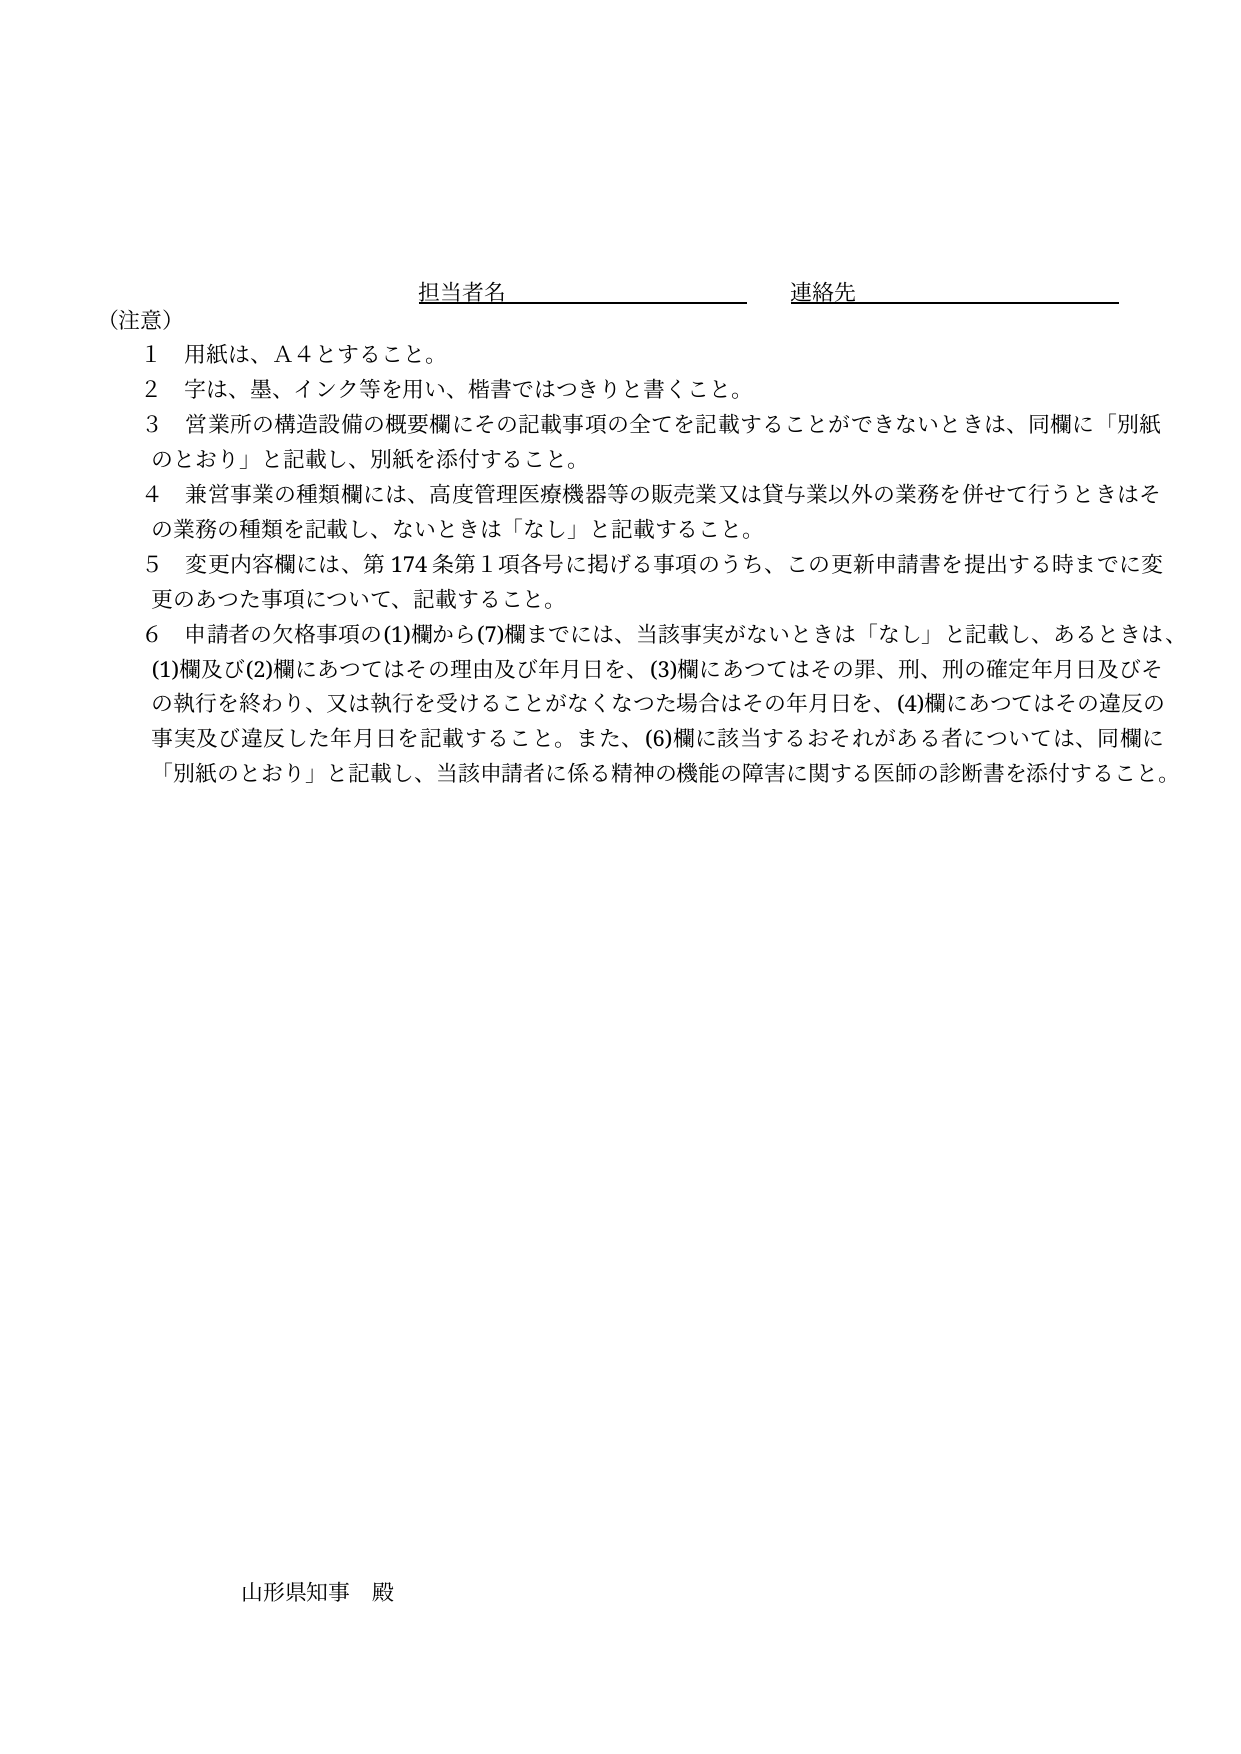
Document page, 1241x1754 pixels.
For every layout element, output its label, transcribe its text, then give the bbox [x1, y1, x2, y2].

text ４ 兼営事業の種類欄には、高度管理医療機器等の販売業又は貸与業以外の業務を併せて行うときはその業務の種類を記載し、ないときは「なし」と記載すること。 [75, 476, 1165, 545]
text ５ 変更内容欄には、第174条第１項各号に掲げる事項のうち、この更新申請書を提出する時までに変更のあつた事項について、記載すること。 [75, 545, 1165, 615]
text ６ 申請者の欠格事項の(1)欄から(7)欄までには、当該事実がないときは「なし」と記載し、あるときは、(1)欄及び(2)欄にあつてはその理由及び年月日を、(3)欄にあつてはその罪、刑、刑の確定年月日及びその執行を終わり、又は執行を受けることがなくなつた場合はその年月日を、(4)欄にあつてはその違反の事実及び違反した年月日を記載すること。また、(6)欄に該当するおそれがある者については、同欄に「別紙のとおり」と記載し、当該申請者に係る精神の機能の障害に関する医師の診断書を添付すること。 [75, 615, 1165, 790]
text １ 用紙は、Ａ４とすること。 [75, 336, 1165, 371]
text ２ 字は、墨、インク等を用い、楷書ではつきりと書くこと。 [75, 371, 1165, 406]
text （注意） [75, 301, 1165, 336]
text ３ 営業所の構造設備の概要欄にその記載事項の全てを記載することができないときは、同欄に「別紙のとおり」と記載し、別紙を添付すること。 [75, 406, 1165, 476]
